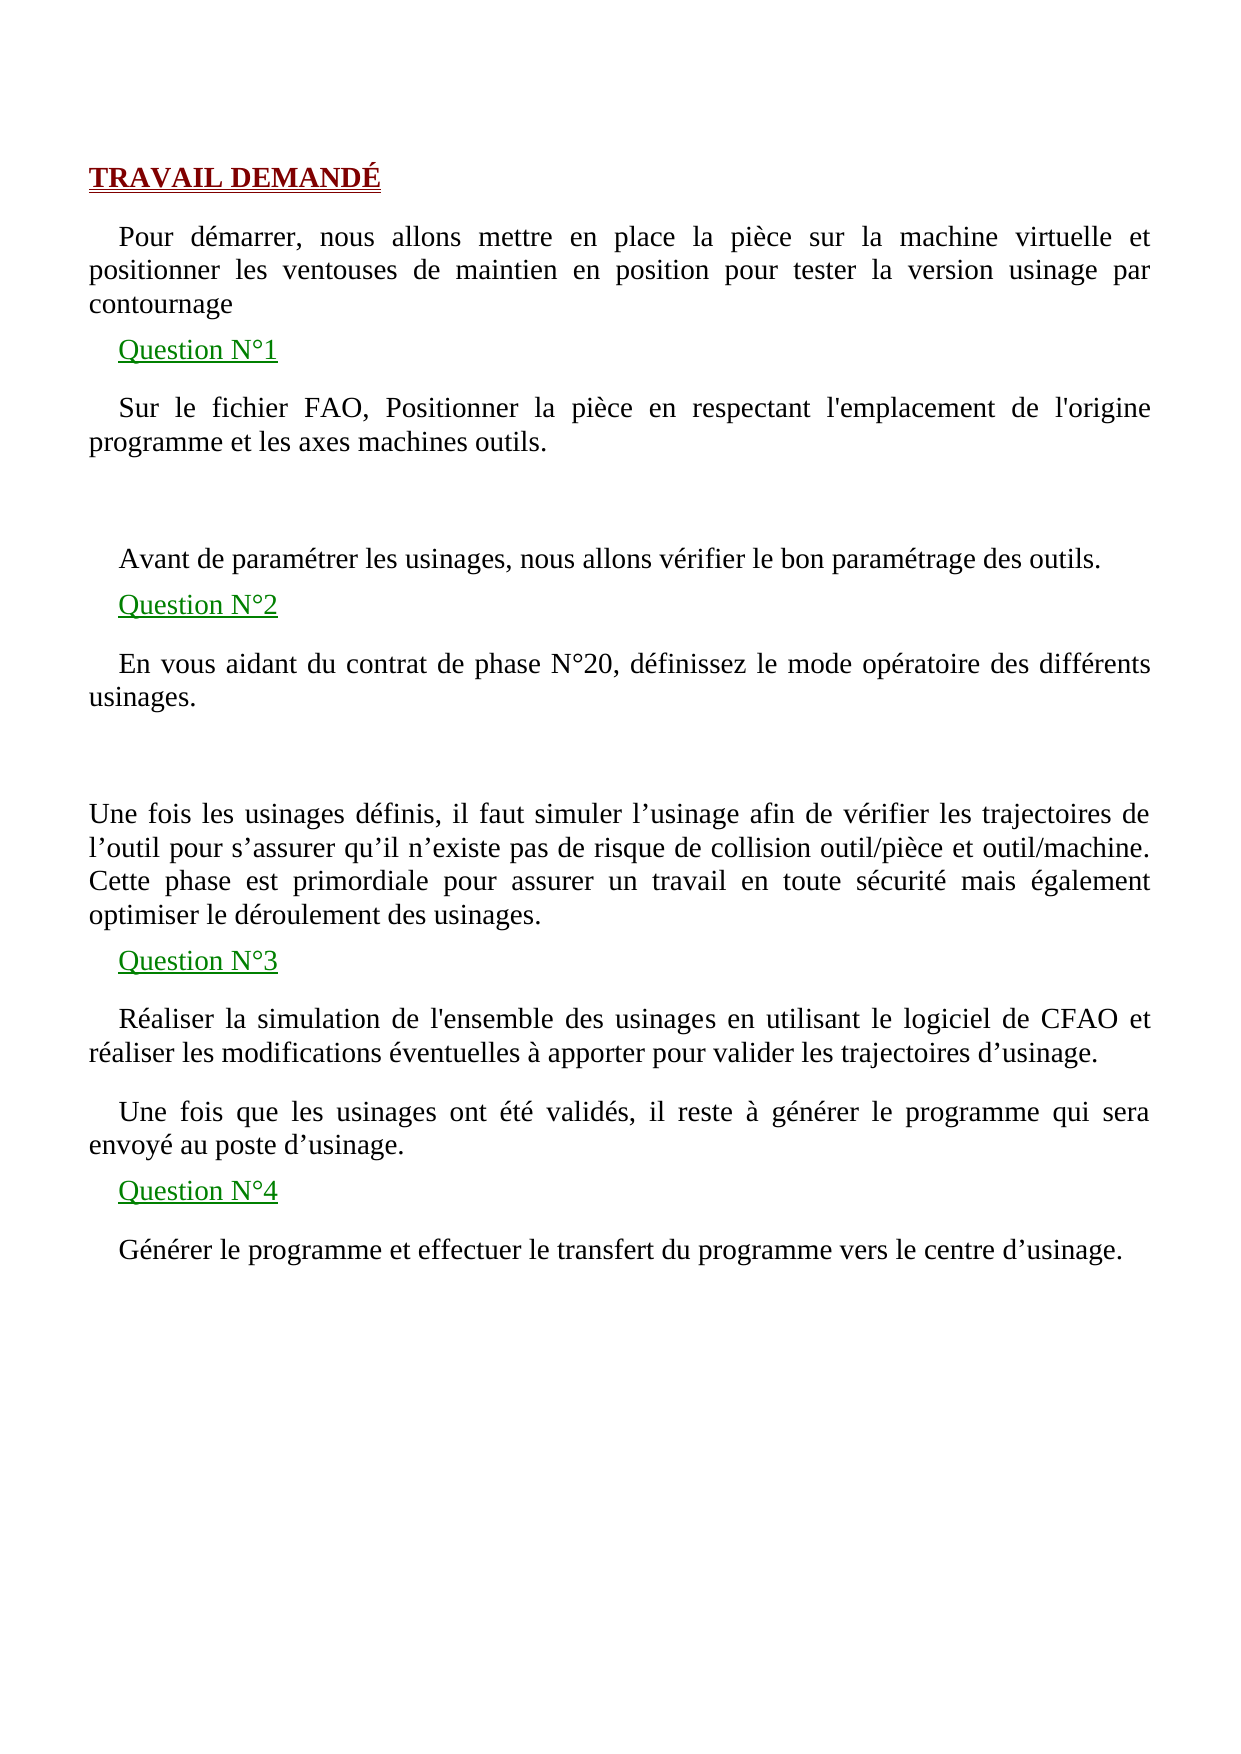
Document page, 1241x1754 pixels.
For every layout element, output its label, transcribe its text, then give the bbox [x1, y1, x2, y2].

subtitle Question N°4 [118, 1173, 1122, 1207]
subtitle Question N°1 [118, 332, 1122, 366]
text Avant de paramétrer les usinages, nous allons vérifier le bon paramétrage des outils. [89, 541, 1152, 575]
text Une fois les usinages définis, il faut simuler l’usinage afin de vérifier les trajectoires de l’outil pour s’assurer qu’il n’existe pas de risque de collision outil/pièce et outil/machine. Cette phase est primordiale pour assurer un travail en toute sécurité mais également optimiser le déroulement des usinages. [89, 796, 1152, 931]
text En vous aidant du contrat de phase N°20, définissez le mode opératoire des différents usinages. [89, 646, 1152, 713]
list Générer le programme et effectuer le transfert du programme vers le centre d’usinage. [89, 1232, 1152, 1265]
list Pour démarrer, nous allons mettre en place la pièce sur la machine virtuelle et positionner les ventouses de maintien en position pour tester la version usinage par contournage [89, 219, 1152, 319]
text Une fois que les usinages ont été validés, il reste à générer le programme qui sera envoyé au poste d’usinage. [89, 1094, 1152, 1161]
subtitle Question N°2 [118, 587, 1122, 621]
text Sur le fichier FAO, Positionner la pièce en respectant l'emplacement de l'origine programme et les axes machines outils. [89, 391, 1152, 458]
subtitle Travail demandé [89, 160, 1181, 194]
text Réaliser la simulation de l'ensemble des usinages en utilisant le logiciel de CFAO et réaliser les modifications éventuelles à apporter pour valider les trajectoires d’usinage. [89, 1002, 1152, 1069]
subtitle Question N°3 [118, 943, 1122, 977]
